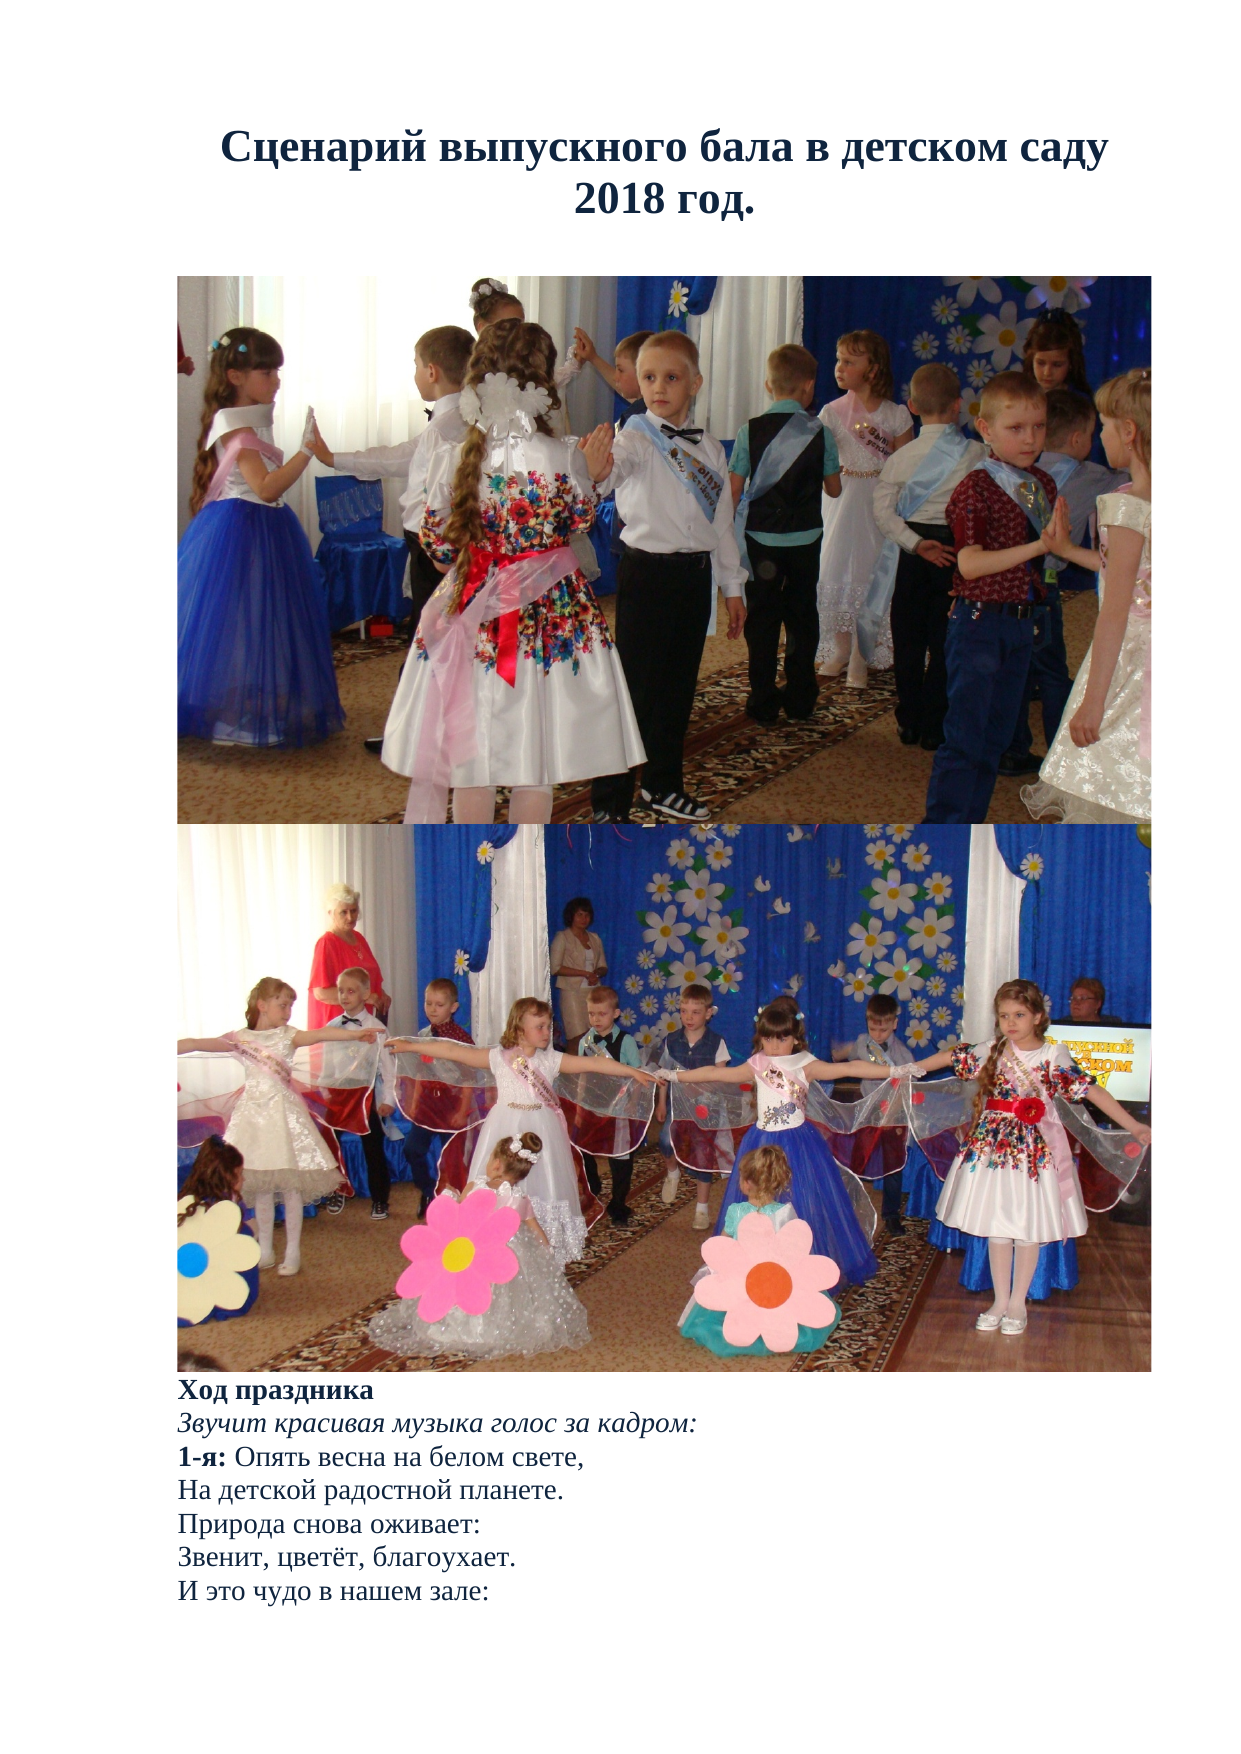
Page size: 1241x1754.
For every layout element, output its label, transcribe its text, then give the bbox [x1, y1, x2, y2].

text Сценарий выпускного бала в детском саду 2018 год. [177, 118, 574, 223]
text Сценарий выпускного бала в детском саду 2018 год. [755, 118, 1152, 223]
picture [177, 276, 1152, 1372]
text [177, 1372, 1152, 1607]
